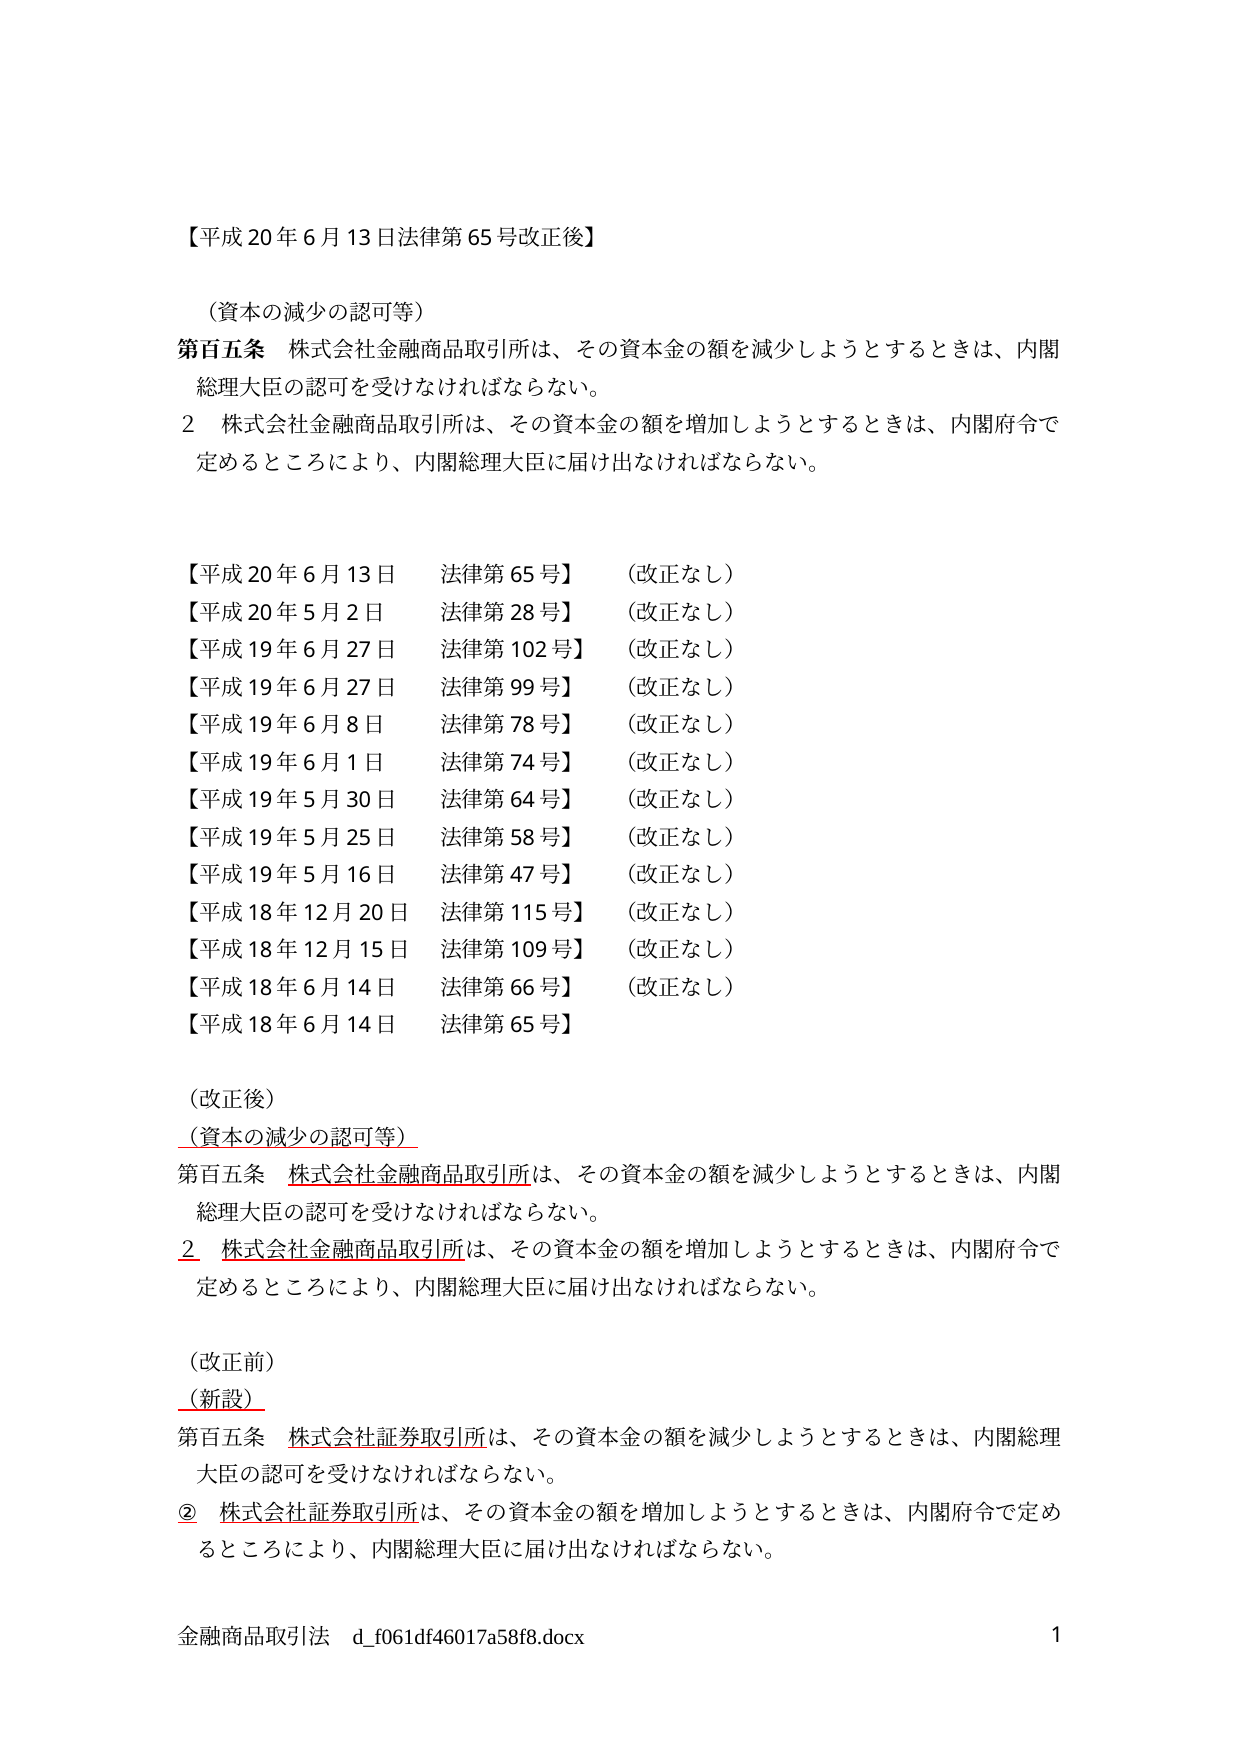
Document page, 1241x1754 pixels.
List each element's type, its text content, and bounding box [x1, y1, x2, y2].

text ２ 株式会社金融商品取引所は、その資本金の額を増加しようとするときは、内閣府令で定めるところにより、内閣総理大臣に届け出なければならない。 [177, 1229, 1063, 1304]
text ２ 株式会社金融商品取引所は、その資本金の額を増加しようとするときは、内閣府令で定めるところにより、内閣総理大臣に届け出なければならない。 [177, 404, 1063, 479]
text 【平成20年6月13日法律第65号改正後】 [177, 217, 1063, 254]
text 【平成18年12月20日 法律第115号】 （改正なし） [177, 892, 1063, 929]
text 【平成19年5月16日 法律第47号】 （改正なし） [177, 854, 1063, 892]
text 第百五条 株式会社金融商品取引所は、その資本金の額を減少しようとするときは、内閣総理大臣の認可を受けなければならない。 [177, 1154, 1063, 1229]
text （資本の減少の認可等） [196, 292, 1063, 329]
text （改正前） [177, 1342, 1063, 1379]
text 【平成19年5月25日 法律第58号】 （改正なし） [177, 817, 1063, 854]
text 【平成18年6月14日 法律第66号】 （改正なし） [177, 967, 1063, 1004]
text 【平成19年5月30日 法律第64号】 （改正なし） [177, 779, 1063, 817]
text 第百五条 株式会社金融商品取引所は、その資本金の額を減少しようとするときは、内閣総理大臣の認可を受けなければならない。 [177, 329, 1063, 404]
text 【平成19年6月8日 法律第78号】 （改正なし） [177, 704, 1063, 742]
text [177, 1417, 1063, 1492]
text （資本の減少の認可等） [177, 1117, 1063, 1154]
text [177, 1492, 1063, 1567]
text 【平成19年6月27日 法律第102号】 （改正なし） [177, 629, 1063, 667]
text 【平成20年6月13日 法律第65号】 （改正なし） [177, 554, 1063, 592]
text 【平成20年5月2日 法律第28号】 （改正なし） [177, 592, 1063, 629]
text 【平成19年6月1日 法律第74号】 （改正なし） [177, 742, 1063, 779]
text 【平成19年6月27日 法律第99号】 （改正なし） [177, 667, 1063, 704]
text （改正後） [177, 1079, 1063, 1117]
text 【平成18年6月14日 法律第65号】 [177, 1004, 1063, 1042]
text 【平成18年12月15日 法律第109号】 （改正なし） [177, 929, 1063, 967]
text （新設） [177, 1379, 1063, 1417]
